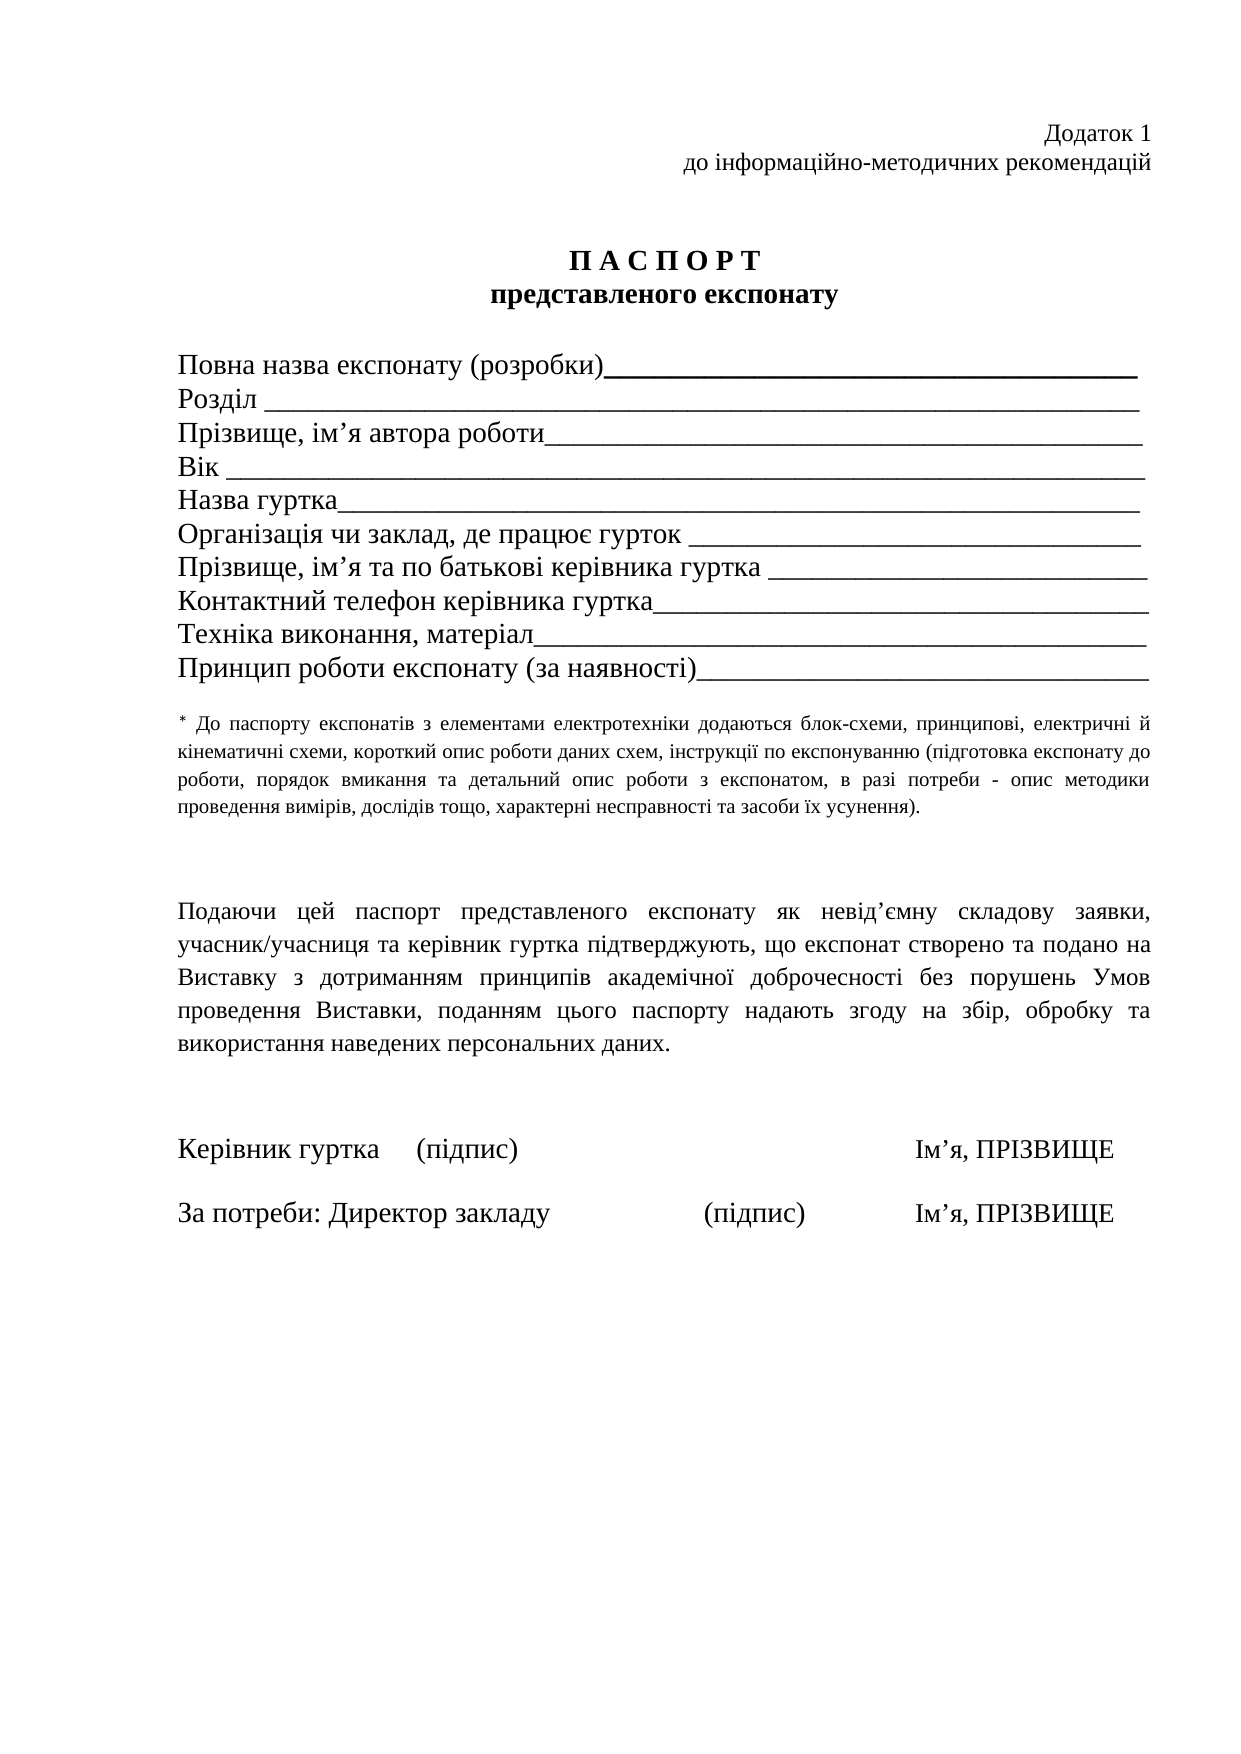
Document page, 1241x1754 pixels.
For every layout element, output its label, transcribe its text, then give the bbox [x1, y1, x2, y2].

text Додаток 1 [177, 118, 1152, 147]
text Повна назва експонату (розробки)________________________________ [177, 343, 1152, 382]
text Керівник гуртка (підпис) Ім’я, ПРІЗВИЩЕ [177, 1131, 1152, 1165]
text Контактний телефон керівника гуртка__________________________________ [177, 583, 1152, 616]
text За потреби: Директор закладу (підпис) Ім’я, ПРІЗВИЩЕ [177, 1196, 1152, 1229]
text Техніка виконання, матеріал__________________________________________ [177, 616, 1152, 650]
text Прізвище, ім’я та по батькові керівника гуртка __________________________ [177, 549, 1152, 583]
text П А С П О Р Т [177, 243, 1152, 276]
text до інформаційно-методичних рекомендацій [177, 147, 1152, 176]
text * До паспорту експонатів з елементами електротехніки додаються блок-схеми, принципові, електричні й кінематичні схеми, короткий опис роботи даних схем, інструкції по експонуванню (підготовка експонату до роботи, порядок вмикання та детальний опис роботи з експонатом, в разі потреби - опис методики проведення вимірів, дослідів тощо, характерні несправності та засоби їх усунення). [177, 710, 1152, 818]
text представленого експонату [177, 276, 1152, 310]
text Розділ ____________________________________________________________ [177, 382, 1152, 415]
text Принцип роботи експонату (за наявності)_______________________________ [177, 650, 1152, 683]
text Вік _______________________________________________________________ [177, 449, 1152, 482]
text Прізвище, ім’я автора роботи_________________________________________ [177, 415, 1152, 449]
text Організація чи заклад, де працює гурток _______________________________ [177, 516, 1152, 549]
text Назва гуртка_______________________________________________________ [177, 482, 1152, 516]
text Подаючи цей паспорт представленого експонату як невід’ємну складову заявки, учасник/учасниця та керівник гуртка підтверджують, що експонат створено та подано на Виставку з дотриманням принципів академічної доброчесності без порушень Умов проведення Виставки, поданням цього паспорту надають згоду на збір, обробку та використання наведених персональних даних. [177, 896, 1152, 1057]
